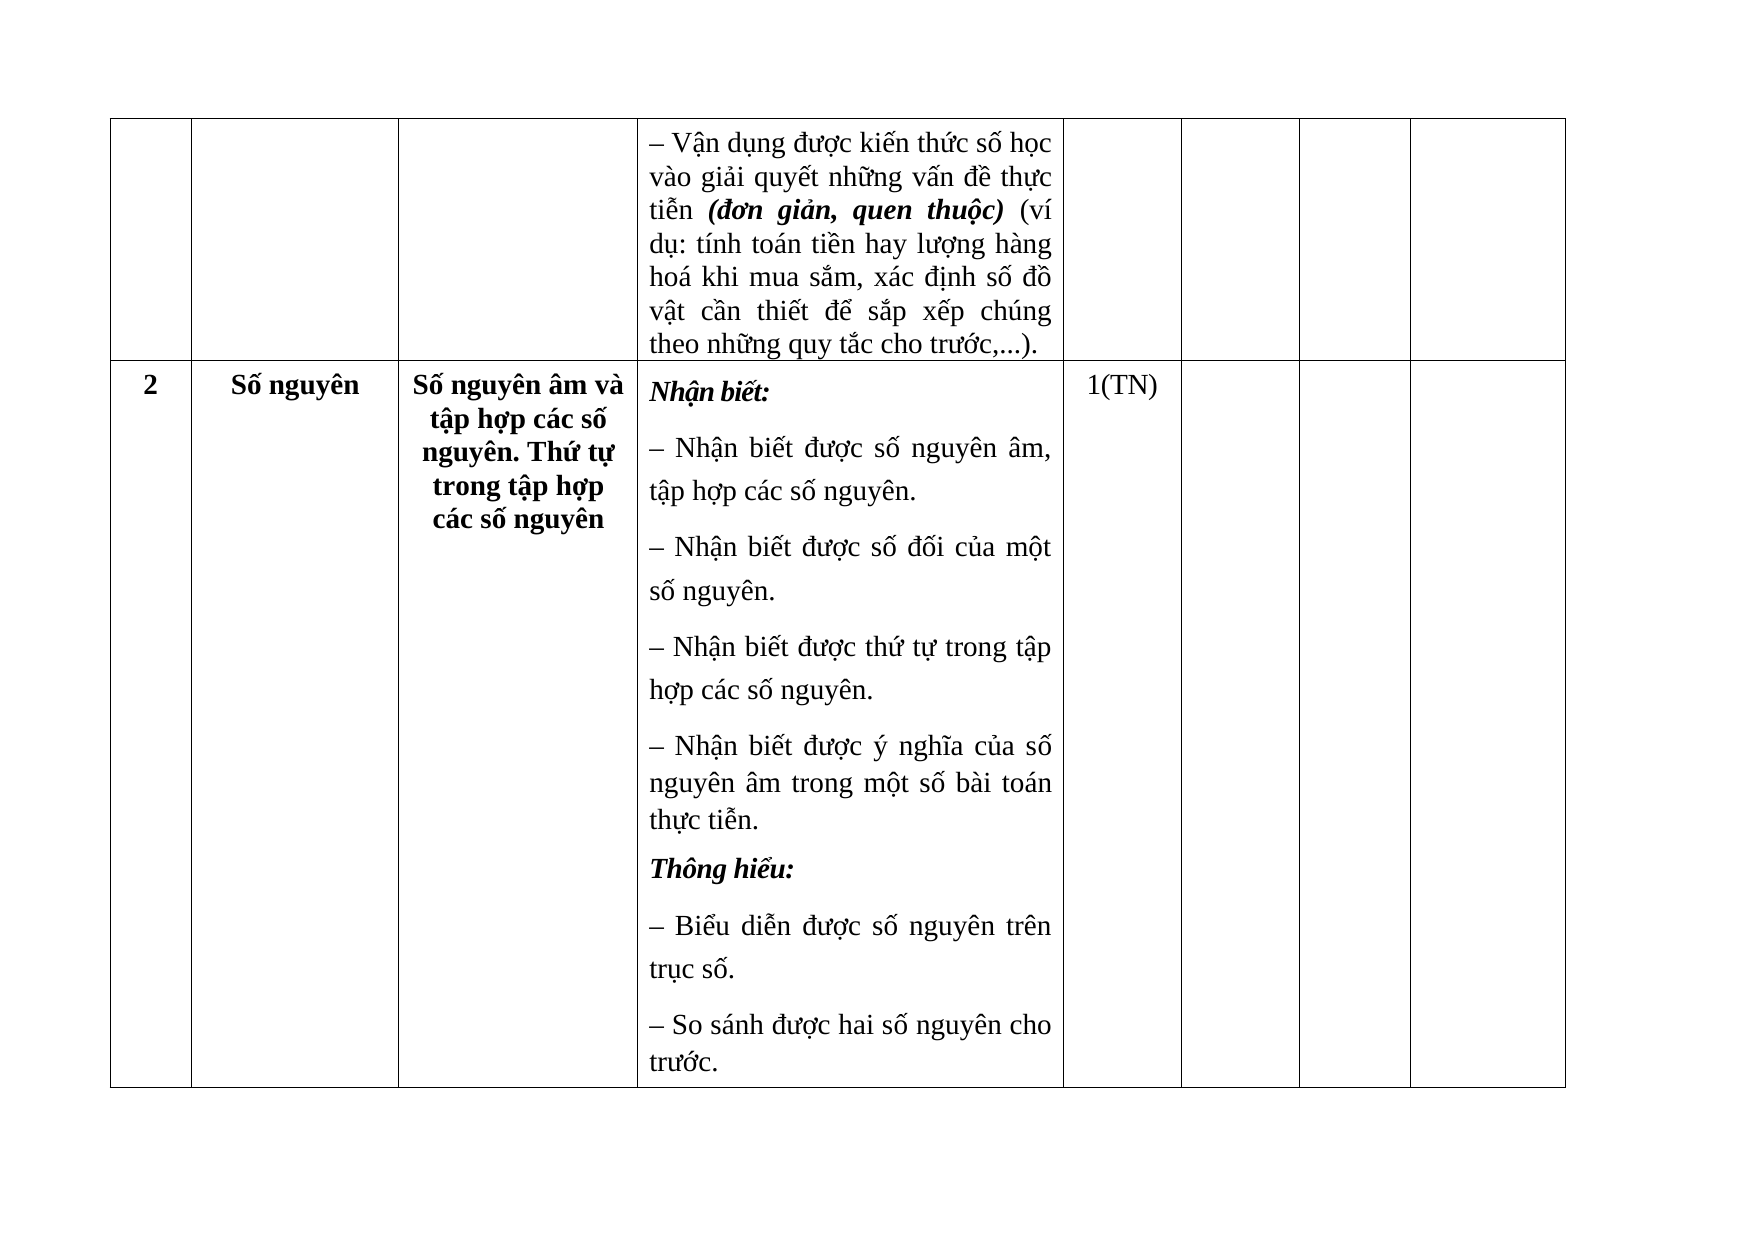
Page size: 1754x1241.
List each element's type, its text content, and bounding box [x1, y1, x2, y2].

table_cell Nhận biết: – Nhận biết được số nguyên âm, tập hợp các số nguyên. – Nhận biết được số đối của một số nguyên. – Nhận biết được thứ tự trong tập hợp các số nguyên. – Nhận biết được ý nghĩa của số nguyên âm trong một số bài toán thực tiễn. Thông hiểu: – Biểu diễn được số nguyên trên trục số. – So sánh được hai số nguyên cho trước. [638, 361, 1063, 1087]
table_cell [638, 119, 1063, 360]
table_cell Số nguyên [192, 361, 398, 1087]
table_cell Số nguyên âm và tập hợp các số nguyên. Thứ tự trong tập hợp các số nguyên [399, 361, 637, 1087]
table_cell [1411, 361, 1565, 1087]
table_cell [1411, 119, 1565, 360]
table_cell 1(TN) [1064, 361, 1181, 1087]
table_cell [399, 119, 637, 360]
table_cell [1182, 361, 1299, 1087]
table_cell 2 [111, 361, 191, 1087]
table_cell [1300, 119, 1410, 360]
table_cell [1300, 361, 1410, 1087]
table_cell [1064, 119, 1181, 360]
table_cell [1182, 119, 1299, 360]
